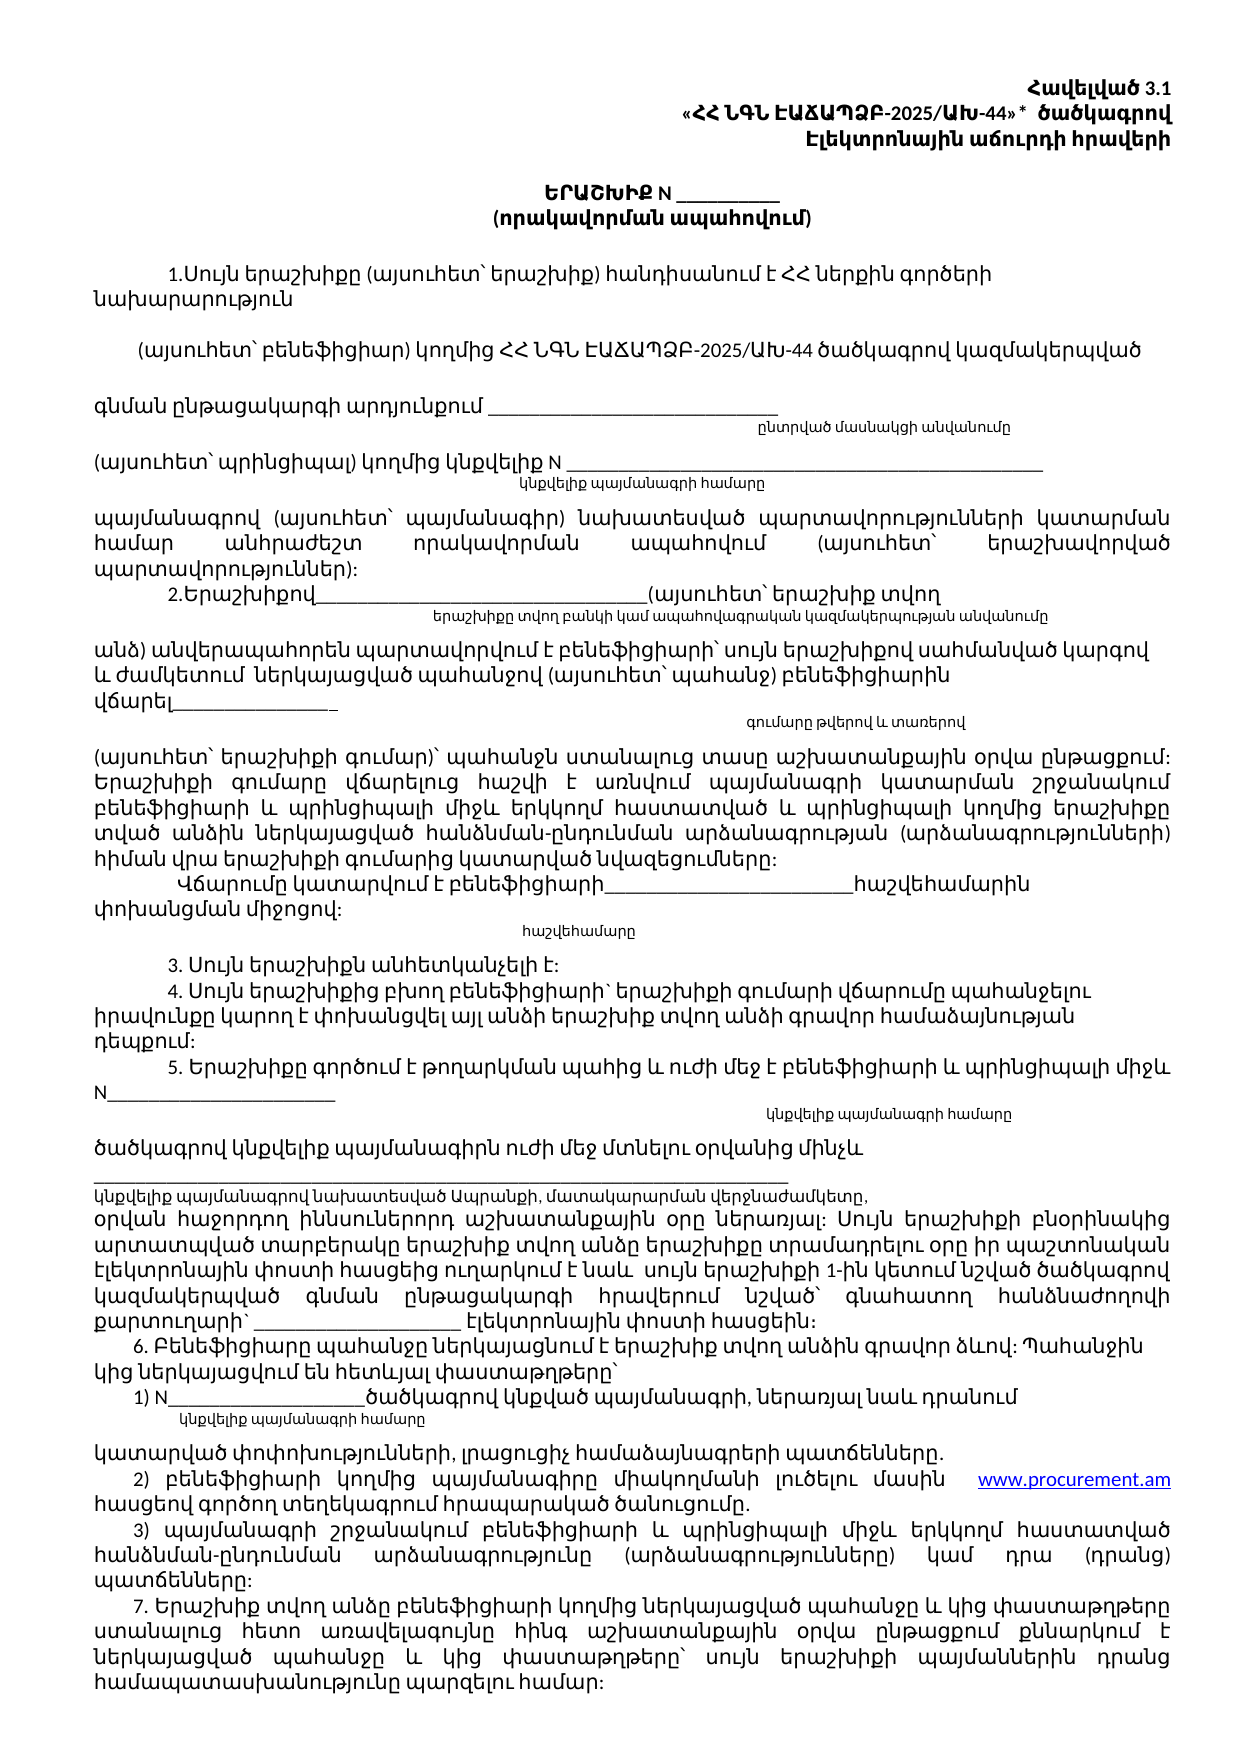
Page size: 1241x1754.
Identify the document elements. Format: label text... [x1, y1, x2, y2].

text կնքվելիք պայմանագրի համարը [94, 1410, 1171, 1441]
text օրվան հաջորդող իննսուներորդ աշխատանքային օրը ներառյալ: Սույն երաշխիքի բնօրինակից արտատպված տարբերակը երաշխիք տվող անձը երաշխիքը տրամադրելու օրը իր պաշտոնական էլեկտրոնային փոստի հասցեից ուղարկում է նաև սույն երաշխիքի 1-ին կետում նշված ծածկագրով կազմակերպված գնման ընթացակարգի հրավերում նշված՝ գնահատող հանձնաժողովի քարտուղարի` ____________________ էլեկտրոնային փոստի հասցեին։ [94, 1207, 1171, 1334]
text «ՀՀ ՆԳՆ ԷԱՃԱՊՁԲ-2025/ԱԽ-44»* ծածկագրով [94, 100, 1171, 126]
text Հավելված 3.1 [94, 75, 1171, 100]
text 3) պայմանագրի շրջանակում բենեֆիցիարի և պրինցիպալի միջև երկկողմ հաստատված հանձնման-ընդունման արձանագրությունը (արձանագրությունները) կամ դրա (դրանց) պատճենները: [94, 1517, 1171, 1593]
text հաշվեհամարը [167, 922, 1171, 952]
text 7. Երաշխիք տվող անձը բենեֆիցիարի կողմից ներկայացված պահանջը և կից փաստաթղթերը ստանալուց հետո առավելագույնը հինգ աշխատանքային օրվա ընթացքում քննարկում է ներկայացված պահանջը և կից փաստաթղթերը՝ սույն երաշխիքի պայմաններին դրանց համապատասխանությունը պարզելու համար: [94, 1593, 1171, 1695]
text (որակավորման ապահովում) [94, 205, 1171, 231]
text 5. Երաշխիքը գործում է թողարկման պահից և ուժի մեջ է բենեֆիցիարի և պրինցիպալի միջև N______________________ [94, 1054, 1171, 1105]
text կատարված փոփոխությունների, լրացուցիչ համաձայնագրերի պատճենները. [94, 1441, 1171, 1466]
text երաշխիքը տվող բանկի կամ ապահովագրական կազմակերպության անվանումը [94, 607, 1171, 637]
text Էլեկտրոնային աճուրդի հրավերի [94, 126, 1171, 151]
text 3. Սույն երաշխիքն անհետկանչելի է: [94, 952, 1171, 978]
text 2.Երաշխիքով________________________________(այսուհետ՝ երաշխիք տվող [94, 581, 1171, 607]
text ___________________________________________________________________ [94, 1161, 1171, 1186]
text (այսուհետ՝ երաշխիքի գումար)՝ պահանջն ստանալուց տասը աշխատանքային օրվա ընթացքում: Երաշխիքի գումարը վճարելուց հաշվի է առնվում պայմանագրի կատարման շրջանակում բենեֆիցիարի և պրինցիպալի միջև երկկողմ հաստատված և պրինցիպալի կողմից երաշխիքը տված անձին ներկայացված հանձնման-ընդունման արձանագրության (արձանագրությունների) հիման վրա երաշխիքի գումարից կատարված նվազեցումները: [94, 744, 1171, 871]
text գնման ընթացակարգի արդյունքում ____________________________ [94, 393, 1171, 419]
text 6. Բենեֆիցիարը պահանջը ներկայացնում է երաշխիք տվող անձին գրավոր ձևով: Պահանջին կից ներկայացվում են հետևյալ փաստաթղթերը՝ [94, 1334, 1171, 1384]
text կնքվելիք պայմանագրով նախատեսված Ապրանքի, մատակարարման վերջնաժամկետը, [94, 1186, 1171, 1207]
text Վճարումը կատարվում է բենեֆիցիարի________________________հաշվեհամարին փոխանցման միջոցով: [94, 871, 1171, 922]
text (այսուհետ՝ պրինցիպալ) կողմից կնքվելիք N ______________________________________________ կնքվելիք պայմանագրի համարը [94, 449, 1171, 505]
text անձ) անվերապահորեն պարտավորվում է բենեֆիցիարի՝ սույն երաշխիքով սահմանված կարգով և ժամկետում ներկայացված պահանջով (այսուհետ՝ պահանջ) բենեֆիցիարին վճարել_______________ [94, 637, 1171, 713]
text 1.Սույն երաշխիքը (այսուհետ՝ երաշխիք) հանդիսանում է ՀՀ ներքին գործերի նախարարություն [94, 261, 1171, 312]
text ընտրված մասնակցի անվանումը [94, 419, 1171, 449]
text 1) N___________________ծածկագրով կնքված պայմանագրի, ներառյալ նաև դրանում [94, 1384, 1171, 1410]
text (այսուհետ՝ բենեֆիցիար) կողմից ՀՀ ՆԳՆ ԷԱՃԱՊՁԲ-2025/ԱԽ-44 ծածկագրով կազմակերպված [94, 337, 1171, 393]
text 4. Սույն երաշխիքից բխող բենեֆիցիարի` երաշխիքի գումարի վճարումը պահանջելու իրավունքը կարող է փոխանցվել այլ անձի երաշխիք տվող անձի գրավոր համաձայնության դեպքում: [94, 978, 1171, 1054]
text պայմանագրով (այսուհետ՝ պայմանագիր) նախատեսված պարտավորությունների կատարման համար անհրաժեշտ որակավորման ապահովում (այսուհետ՝ երաշխավորված պարտավորություններ): [94, 505, 1171, 581]
text կնքվելիք պայմանագրի համարը [610, 1105, 1171, 1136]
text ծածկագրով կնքվելիք պայմանագիրն ուժի մեջ մտնելու օրվանից մինչև [94, 1136, 1171, 1161]
text 2) բենեֆիցիարի կողմից պայմանագիրը միակողմանի լուծելու մասին www.procurement.am հասցեով գործող տեղեկագրում հրապարակած ծանուցումը. [94, 1466, 1171, 1517]
text ԵՐԱՇԽԻՔ N __________ [94, 180, 1171, 205]
text գումարը թվերով և տառերով [241, 713, 1171, 744]
